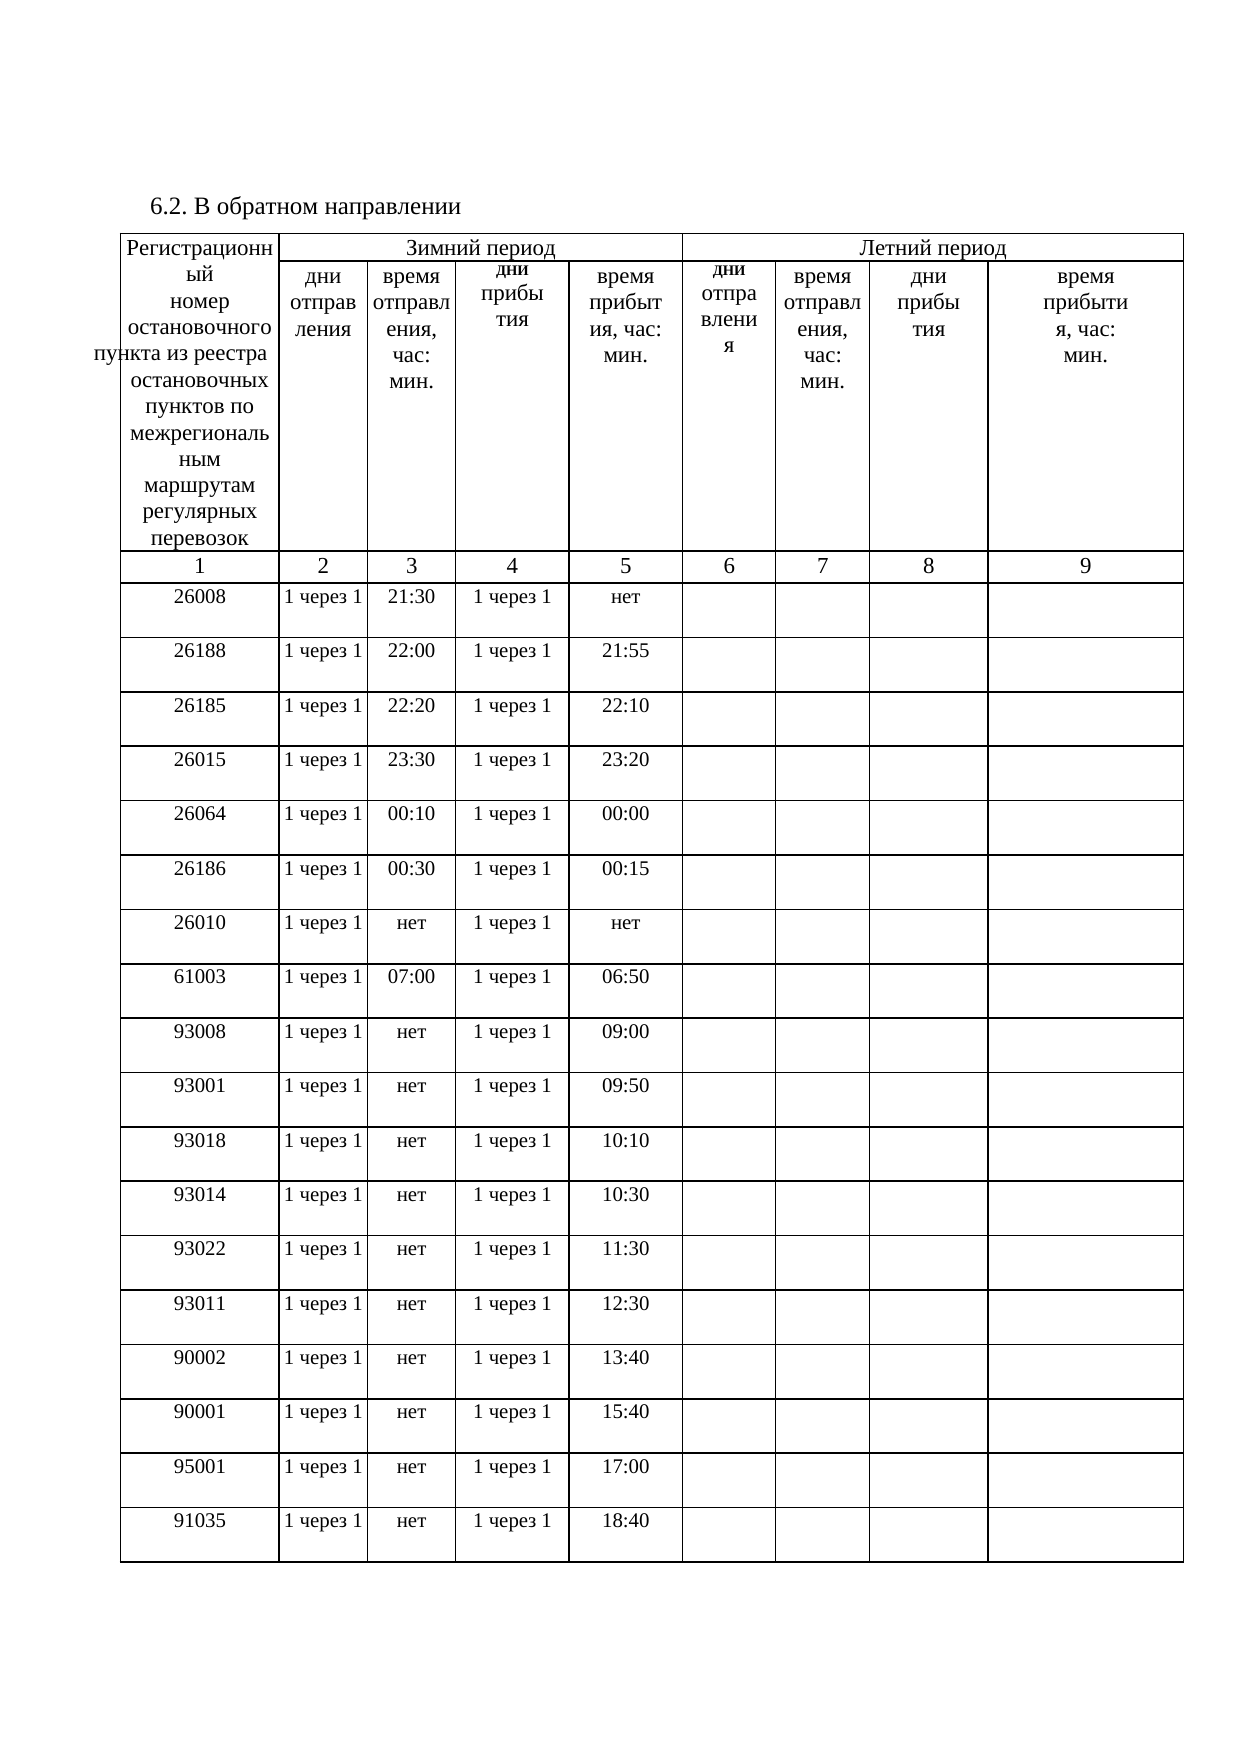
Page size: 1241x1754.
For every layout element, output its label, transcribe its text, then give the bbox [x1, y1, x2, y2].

table_cell [870, 965, 987, 1017]
table_cell 23:20 [570, 747, 682, 800]
text 6.2. В обратном направлении [150, 191, 1090, 220]
table_cell 1 через 1 [280, 1400, 367, 1452]
table_cell нет [368, 1236, 455, 1289]
table_cell 12:30 [570, 1291, 682, 1343]
table_cell [776, 910, 869, 963]
table_cell [989, 693, 1183, 745]
table_cell 61003 [121, 965, 278, 1017]
table_cell 1 через 1 [280, 856, 367, 908]
table_cell [989, 1128, 1183, 1180]
table_cell 26186 [121, 856, 278, 908]
table_cell 26064 [121, 801, 278, 854]
table_cell [683, 1236, 775, 1289]
table_cell [683, 1454, 775, 1507]
table_cell нет [368, 1073, 455, 1126]
table_cell 10:30 [570, 1182, 682, 1235]
table_cell [989, 747, 1183, 800]
table_cell [870, 856, 987, 908]
table_cell 1 через 1 [280, 747, 367, 800]
table_cell 90001 [121, 1400, 278, 1452]
table_cell 09:50 [570, 1073, 682, 1126]
table_cell [989, 1236, 1183, 1289]
table_cell дни отправ ления [280, 262, 367, 550]
table_cell [776, 801, 869, 854]
table_cell 1 через 1 [280, 1291, 367, 1343]
table_cell [870, 747, 987, 800]
table_cell 1 через 1 [280, 965, 367, 1017]
table_cell 21:55 [570, 638, 682, 691]
table_cell [776, 1291, 869, 1343]
table_cell 95001 [121, 1454, 278, 1507]
table_cell 93018 [121, 1128, 278, 1180]
table_cell 7 [776, 552, 869, 582]
table_cell 1 через 1 [456, 1236, 568, 1289]
table_cell 1 через 1 [280, 1345, 367, 1398]
table_cell [683, 584, 775, 637]
table_cell 18:40 [570, 1508, 682, 1561]
table_cell 1 через 1 [456, 965, 568, 1017]
table_cell нет [368, 1400, 455, 1452]
table_cell [776, 747, 869, 800]
table_cell 00:00 [570, 801, 682, 854]
table_cell 22:10 [570, 693, 682, 745]
table_cell ДНИ отпра влени я [683, 262, 775, 550]
table_cell [989, 856, 1183, 908]
table_cell нет [368, 1291, 455, 1343]
table_cell 2 [280, 552, 367, 582]
table_cell [683, 1182, 775, 1235]
table_cell 1 через 1 [280, 1128, 367, 1180]
table_cell 1 через 1 [456, 856, 568, 908]
table_cell [683, 638, 775, 691]
table_cell [683, 801, 775, 854]
table_cell время отправл ения, час: мин. [776, 262, 869, 550]
table_cell 93022 [121, 1236, 278, 1289]
table_cell нет [368, 1454, 455, 1507]
table_cell 1 через 1 [456, 1128, 568, 1180]
table_cell 93011 [121, 1291, 278, 1343]
table_cell [989, 1345, 1183, 1398]
table_cell [989, 1291, 1183, 1343]
table_cell [776, 693, 869, 745]
table_cell дни прибы тия [870, 262, 987, 550]
table_cell 1 через 1 [456, 1454, 568, 1507]
table_cell [870, 1128, 987, 1180]
table_cell 1 через 1 [280, 1454, 367, 1507]
table_cell 1 через 1 [280, 1019, 367, 1072]
table_cell 1 через 1 [456, 638, 568, 691]
table_cell [683, 747, 775, 800]
table_cell [776, 856, 869, 908]
table_cell 1 через 1 [280, 584, 367, 637]
table_cell [989, 965, 1183, 1017]
table_cell 1 через 1 [280, 801, 367, 854]
table_cell [683, 1019, 775, 1072]
table_cell 93008 [121, 1019, 278, 1072]
table_cell 22:00 [368, 638, 455, 691]
table_cell [776, 965, 869, 1017]
table_cell нет [368, 910, 455, 963]
table_cell [776, 1073, 869, 1126]
table_cell [870, 1236, 987, 1289]
table_cell нет [368, 1019, 455, 1072]
table_cell 00:10 [368, 801, 455, 854]
table_cell [870, 801, 987, 854]
table_cell 1 через 1 [456, 1291, 568, 1343]
table_cell [870, 1073, 987, 1126]
table_cell [870, 1508, 987, 1561]
table_header Регистрационный номер остановочного пункта из реестра остановочных пунктов по межрегиональным маршрутам регулярных перевозок [121, 234, 278, 550]
table_cell 26008 [121, 584, 278, 637]
table_cell 17:00 [570, 1454, 682, 1507]
table_cell [989, 1454, 1183, 1507]
table_cell 3 [368, 552, 455, 582]
table_cell 1 через 1 [456, 1019, 568, 1072]
table_cell [683, 693, 775, 745]
table_cell нет [368, 1182, 455, 1235]
table_cell 5 [570, 552, 682, 582]
table_cell [683, 1291, 775, 1343]
table_cell 1 [121, 552, 278, 582]
table_cell [870, 1291, 987, 1343]
table_cell 11:30 [570, 1236, 682, 1289]
table_cell [683, 1400, 775, 1452]
table_cell [683, 856, 775, 908]
table_cell [776, 584, 869, 637]
table_cell 15:40 [570, 1400, 682, 1452]
table_cell 1 через 1 [456, 1400, 568, 1452]
table_cell [683, 910, 775, 963]
table_cell 4 [456, 552, 568, 582]
table_cell 00:15 [570, 856, 682, 908]
table_cell [683, 1345, 775, 1398]
table_cell 1 через 1 [456, 584, 568, 637]
table_cell нет [368, 1128, 455, 1180]
table_cell 23:30 [368, 747, 455, 800]
table_cell 1 через 1 [456, 910, 568, 963]
table_cell 22:20 [368, 693, 455, 745]
table_cell [870, 1454, 987, 1507]
table_cell 21:30 [368, 584, 455, 637]
table_cell [776, 1128, 869, 1180]
table_cell 1 через 1 [280, 1073, 367, 1126]
table_header Зимний период [280, 234, 682, 260]
table_cell 1 через 1 [456, 1508, 568, 1561]
table_cell [989, 1019, 1183, 1072]
table_cell 1 через 1 [456, 1182, 568, 1235]
table_cell [989, 584, 1183, 637]
table_cell [870, 1345, 987, 1398]
table_cell 91035 [121, 1508, 278, 1561]
table_cell нет [368, 1345, 455, 1398]
table_cell [989, 910, 1183, 963]
table_cell [776, 638, 869, 691]
table_cell 6 [683, 552, 775, 582]
table_cell 07:00 [368, 965, 455, 1017]
table_cell время отправл ения, час: мин. [368, 262, 455, 550]
table_cell 90002 [121, 1345, 278, 1398]
table_cell [989, 638, 1183, 691]
table_cell 06:50 [570, 965, 682, 1017]
table_cell [776, 1019, 869, 1072]
table_cell [776, 1454, 869, 1507]
table_cell [989, 1073, 1183, 1126]
table_cell [776, 1400, 869, 1452]
table_cell [776, 1508, 869, 1561]
table_cell 26010 [121, 910, 278, 963]
table_cell 93001 [121, 1073, 278, 1126]
table_cell ДНИ прибы тия [456, 262, 568, 550]
table_cell 00:30 [368, 856, 455, 908]
table_cell [776, 1182, 869, 1235]
table_cell 1 через 1 [280, 693, 367, 745]
table_cell 1 через 1 [280, 1236, 367, 1289]
table_cell [989, 1182, 1183, 1235]
table_cell 1 через 1 [280, 638, 367, 691]
table_cell время прибыти я, час: мин. [989, 262, 1183, 550]
table_cell 13:40 [570, 1345, 682, 1398]
table_cell [870, 584, 987, 637]
table_cell [683, 1508, 775, 1561]
table_cell 8 [870, 552, 987, 582]
table_cell [989, 1400, 1183, 1452]
table_cell 1 через 1 [456, 1073, 568, 1126]
table_cell 1 через 1 [456, 801, 568, 854]
table_cell [776, 1345, 869, 1398]
table_cell [870, 910, 987, 963]
table_cell [683, 965, 775, 1017]
table_header Летний период [683, 234, 1183, 260]
table_cell [870, 1182, 987, 1235]
table_cell [776, 1236, 869, 1289]
table_cell нет [368, 1508, 455, 1561]
table_cell 9 [989, 552, 1183, 582]
table_cell 26188 [121, 638, 278, 691]
table_cell [989, 801, 1183, 854]
table_cell 1 через 1 [456, 693, 568, 745]
table_cell время прибыт ия, час: мин. [570, 262, 682, 550]
table_cell 93014 [121, 1182, 278, 1235]
table_cell [989, 1508, 1183, 1561]
table_cell 1 через 1 [280, 1508, 367, 1561]
table_cell [870, 1019, 987, 1072]
table_cell 26015 [121, 747, 278, 800]
table_cell 1 через 1 [280, 910, 367, 963]
table_cell [870, 1400, 987, 1452]
table_cell 10:10 [570, 1128, 682, 1180]
table_cell 26185 [121, 693, 278, 745]
table_cell 1 через 1 [456, 747, 568, 800]
table_cell [683, 1073, 775, 1126]
table_cell 09:00 [570, 1019, 682, 1072]
table_cell 1 через 1 [280, 1182, 367, 1235]
table_cell [683, 1128, 775, 1180]
table_cell [870, 693, 987, 745]
table_cell нет [570, 584, 682, 637]
table_cell [870, 638, 987, 691]
table_cell 1 через 1 [456, 1345, 568, 1398]
table_cell нет [570, 910, 682, 963]
